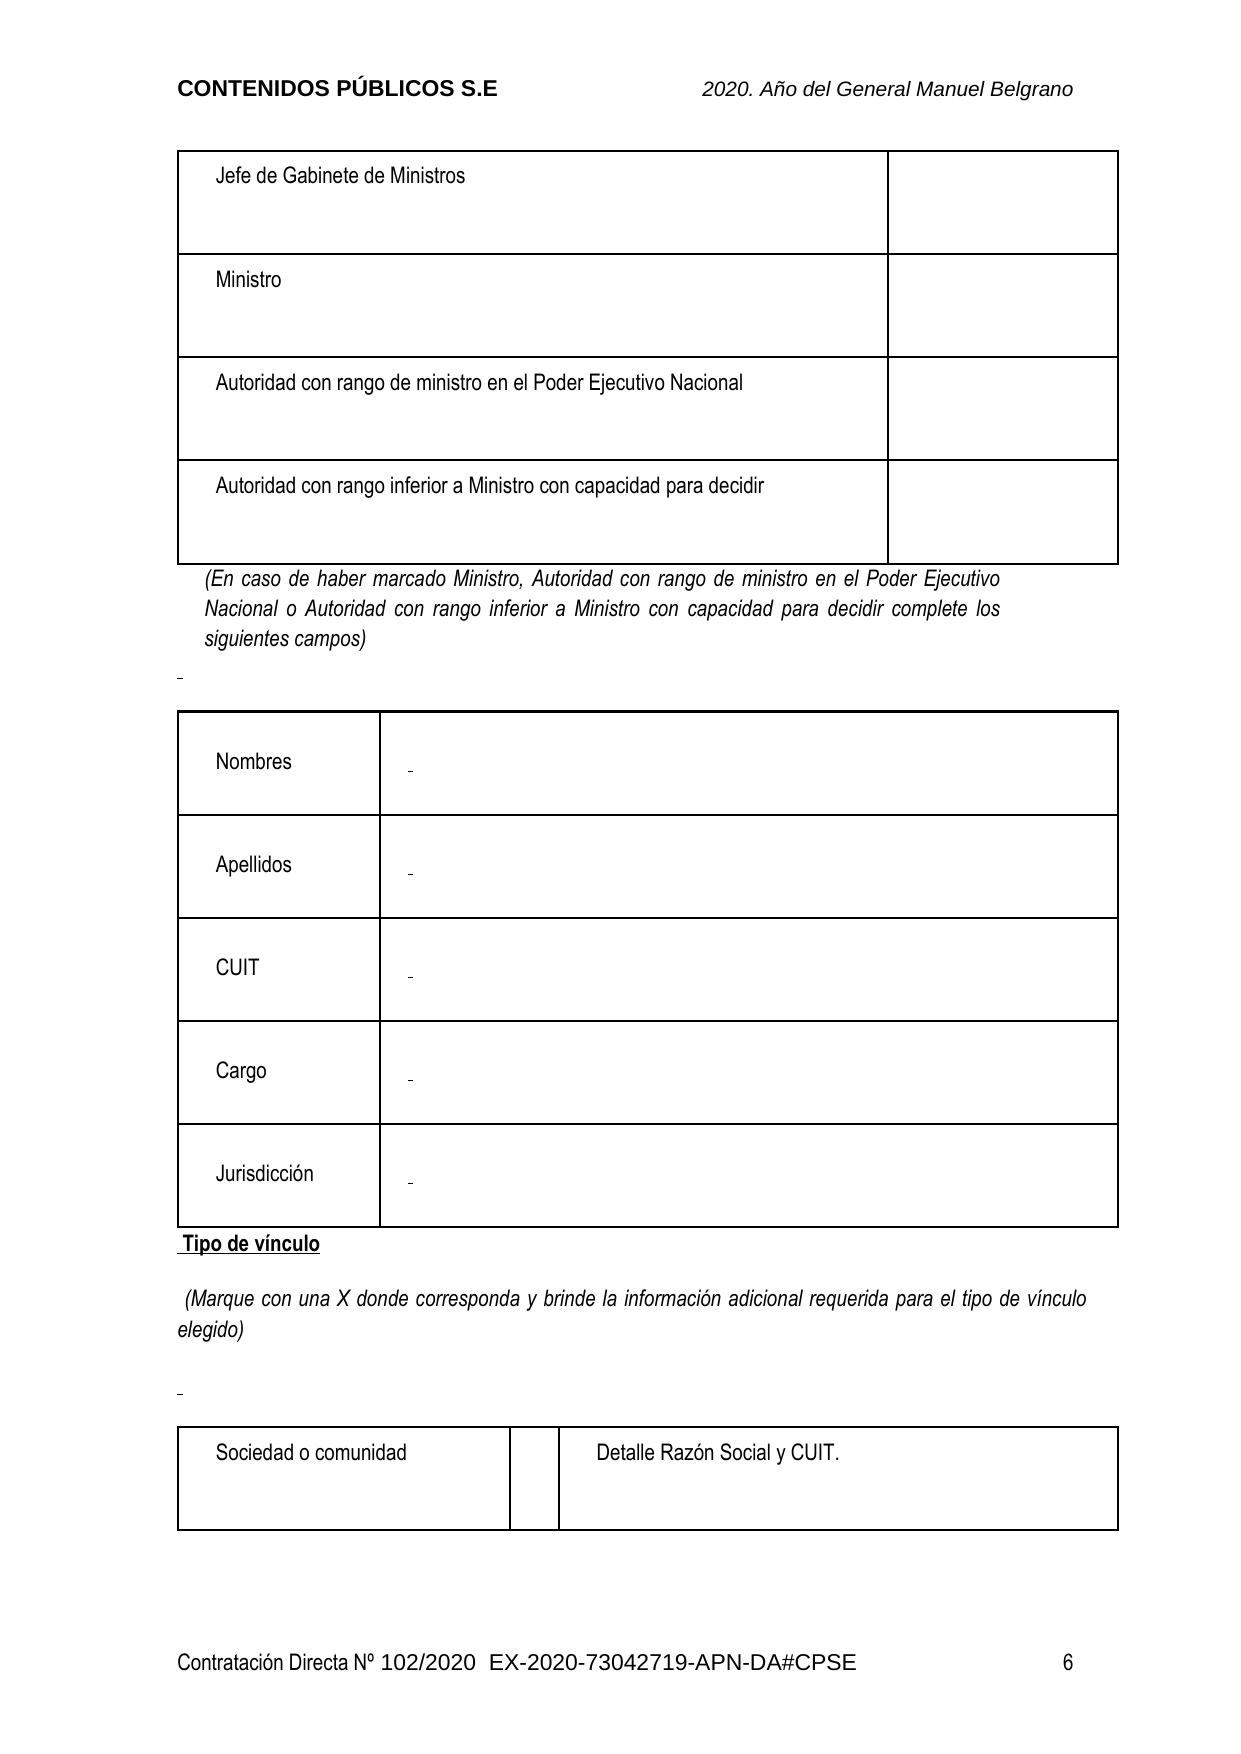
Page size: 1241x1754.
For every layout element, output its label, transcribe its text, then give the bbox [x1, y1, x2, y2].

table_cell Jurisdicción [179, 1125, 379, 1226]
table_cell Autoridad con rango de ministro en el Poder Ejecutivo Nacional [179, 358, 887, 459]
table_cell [381, 1125, 1117, 1226]
table_cell [889, 358, 1117, 459]
table_header Nombres [179, 713, 379, 813]
table_cell Ministro [179, 255, 887, 356]
table_header [511, 1428, 558, 1529]
table_header Sociedad o comunidad [179, 1428, 509, 1529]
table_cell [381, 816, 1117, 917]
text (En caso de haber marcado Ministro, Autoridad con rango de ministro en el Poder Ejecutivo Nacional o Autoridad con rango inferior a Ministro con capacidad para decidir complete los siguientes campos) [204, 565, 1003, 651]
table_cell Autoridad con rango inferior a Ministro con capacidad para decidir [179, 461, 887, 562]
table_cell [889, 461, 1117, 562]
table_cell Jefe de Gabinete de Ministros [179, 152, 887, 253]
table_cell [381, 1022, 1117, 1123]
text (Marque con una X donde corresponda y brinde la información adicional requerida para el tipo de vínculo elegido) [177, 1285, 1090, 1342]
table_cell [889, 152, 1117, 253]
table_header [381, 713, 1117, 813]
table_cell [381, 919, 1117, 1020]
text Tipo de vínculo [177, 1230, 1090, 1257]
table_header Detalle Razón Social y CUIT. [560, 1428, 1117, 1529]
table_cell Apellidos [179, 816, 379, 917]
table_cell Cargo [179, 1022, 379, 1123]
table_cell [889, 255, 1117, 356]
table_cell CUIT [179, 919, 379, 1020]
